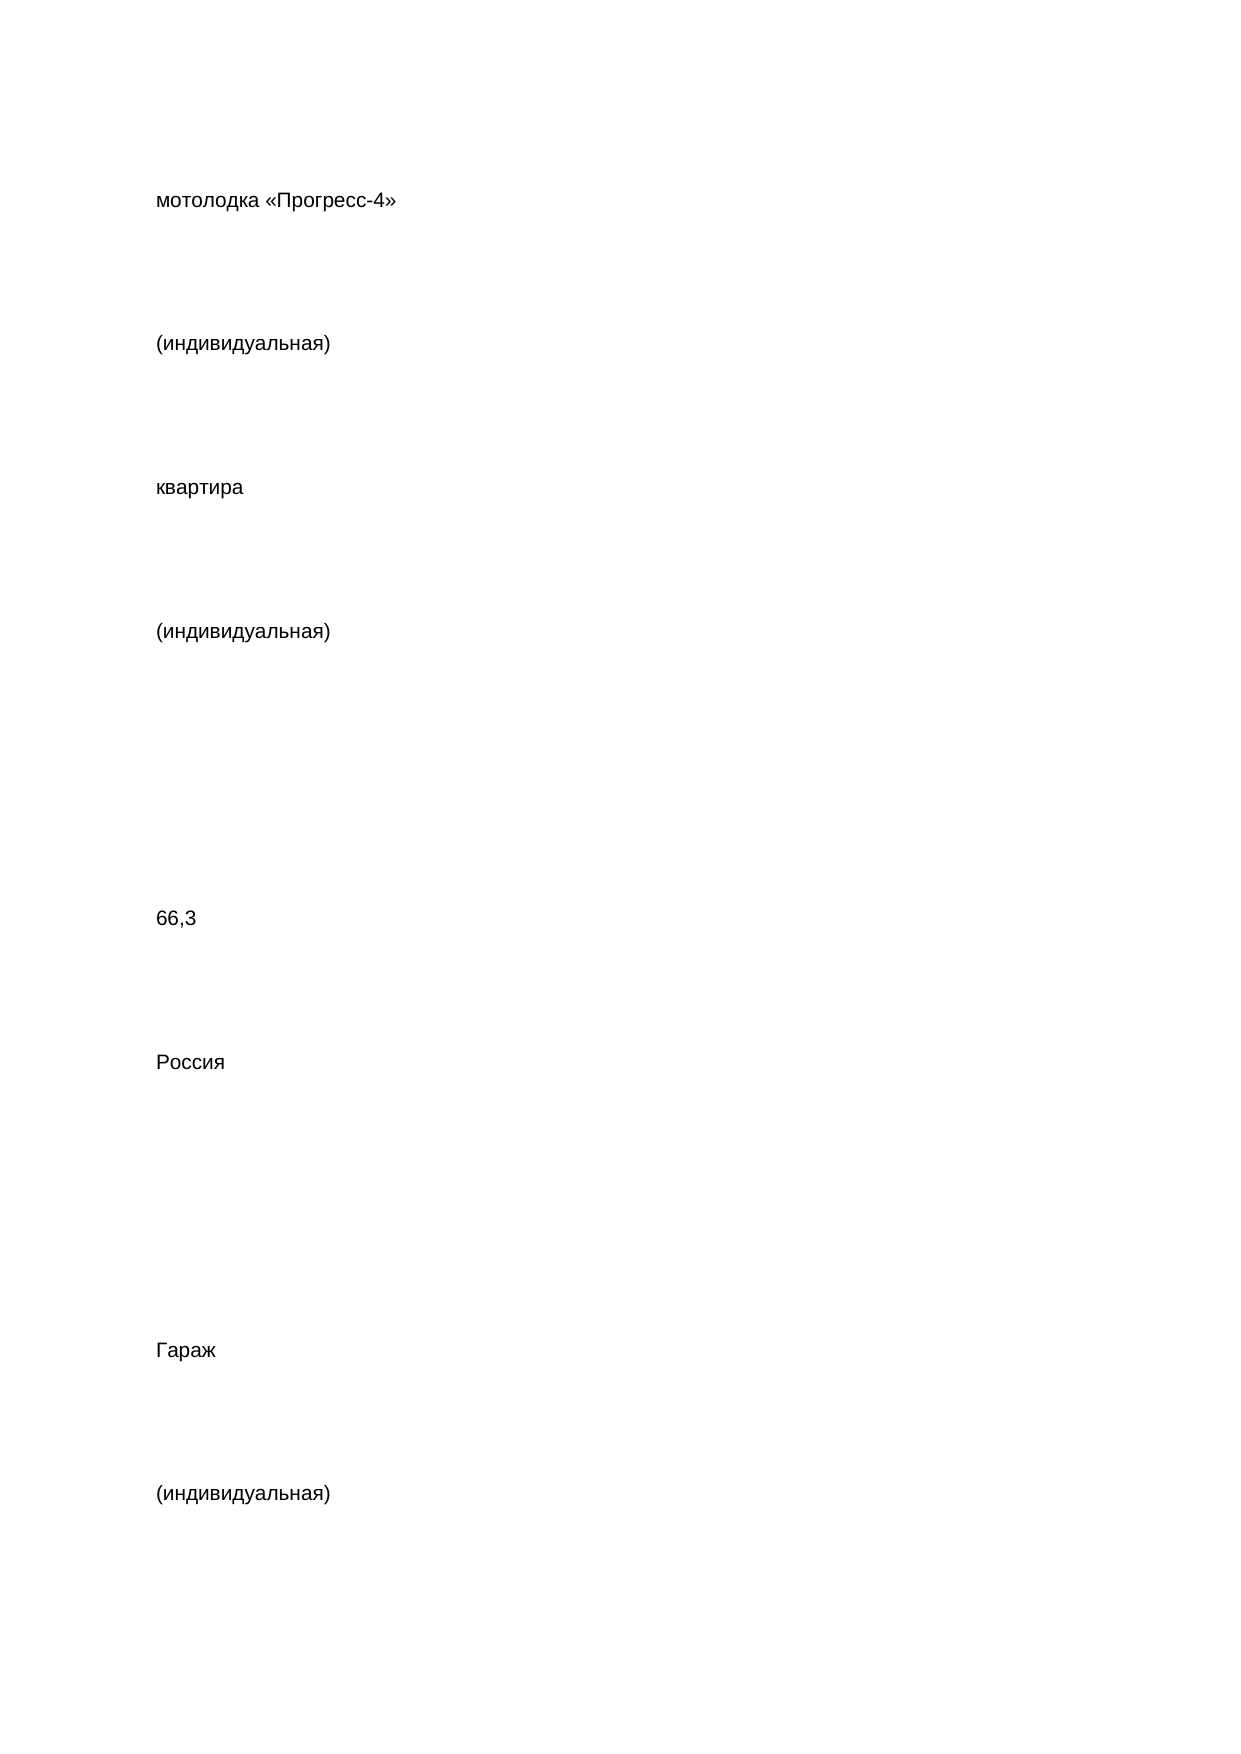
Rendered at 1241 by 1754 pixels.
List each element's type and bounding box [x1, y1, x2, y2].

table_cell [140, 150, 1078, 1577]
